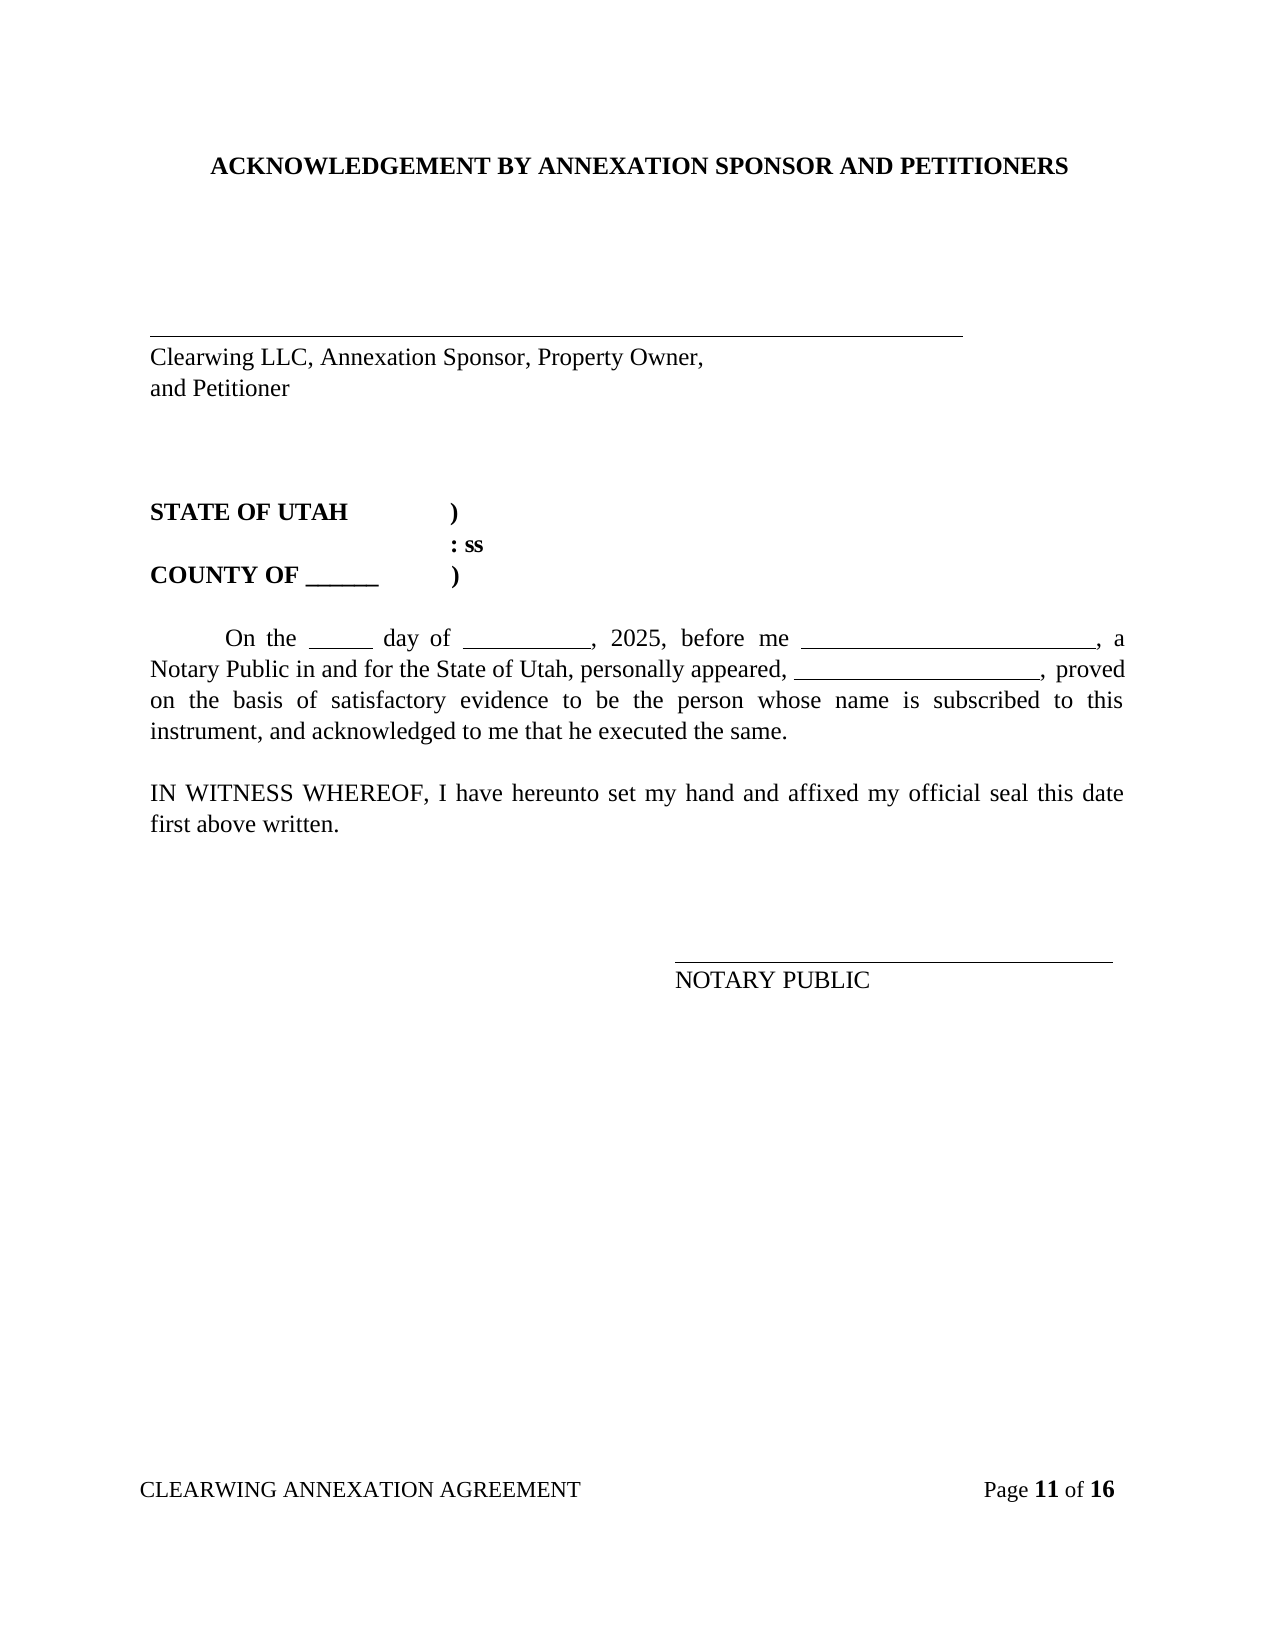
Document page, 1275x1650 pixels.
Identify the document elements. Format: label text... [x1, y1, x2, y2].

text IN WITNESS WHEREOF, I have hereunto set my hand and affixed my official seal this date first above written. [150, 778, 1125, 838]
subtitle ACKNOWLEDGEMENT BY ANNEXATION SPONSOR AND PETITIONERS [210, 151, 1137, 180]
subtitle COUNTY OF ______ ) [150, 560, 1137, 589]
subtitle STATE OF UTAH ) [150, 497, 1137, 526]
text : ss [450, 529, 1137, 557]
text NOTARY PUBLIC [675, 962, 1137, 994]
text Clearwing LLC, Annexation Sponsor, Property Owner, and Petitioner [150, 337, 732, 402]
text On the day of , 2025, before me , a [225, 623, 1137, 651]
text Notary Public in and for the State of Utah, personally appeared, , proved on the basis of satisfactory evidence to be the person whose name is subscribed to this instrument, and acknowledged to me that he executed the same. [150, 654, 1125, 745]
